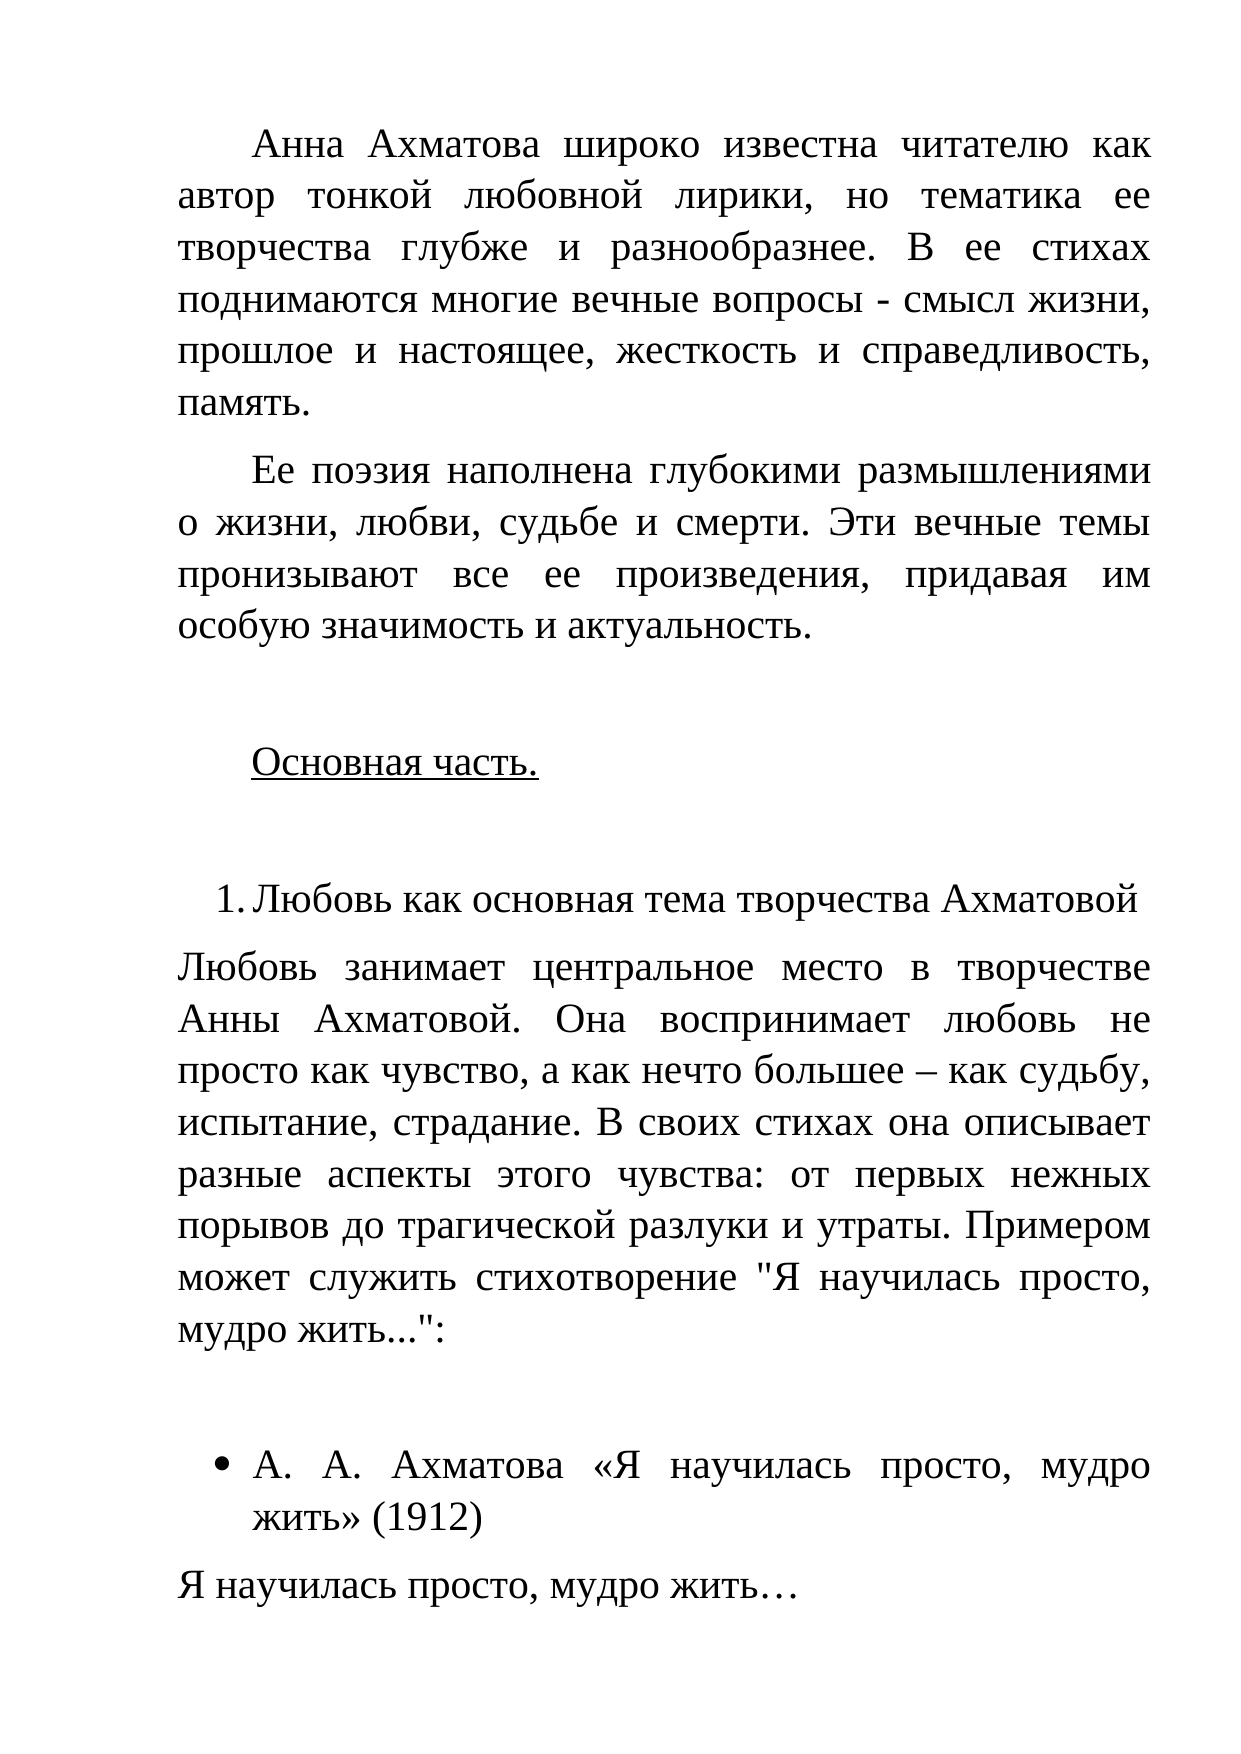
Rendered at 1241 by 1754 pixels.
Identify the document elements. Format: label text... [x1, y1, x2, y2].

text Анна Ахматова широко известна читателю как автор тонкой любовной лирики, но тематика ее творчества глубже и разнообразнее. В ее стихах поднимаются многие вечные вопросы - смысл жизни, прошлое и настоящее, жесткость и справедливость, память. [177, 118, 1152, 424]
text Основная часть. [177, 736, 1152, 784]
text Я научилась просто, мудро жить… [177, 1560, 1152, 1608]
list А. А. Ахматова «Я научилась просто, мудро жить» (1912) [215, 1440, 1152, 1539]
text Ее поэзия наполнена глубокими размышлениями о жизни, любви, судьбе и смерти. Эти вечные темы пронизывают все ее произведения, придавая им особую значимость и актуальность. [177, 445, 1152, 648]
text Любовь занимает центральное место в творчестве Анны Ахматовой. Она воспринимает любовь не просто как чувство, а как нечто большее – как судьбу, испытание, страдание. В своих стихах она описывает разные аспекты этого чувства: от первых нежных порывов до трагической разлуки и утраты. Примером может служить стихотворение "Я научилась просто, мудро жить...": [177, 941, 1152, 1351]
list Любовь как основная тема творчества Ахматовой [215, 873, 1152, 921]
